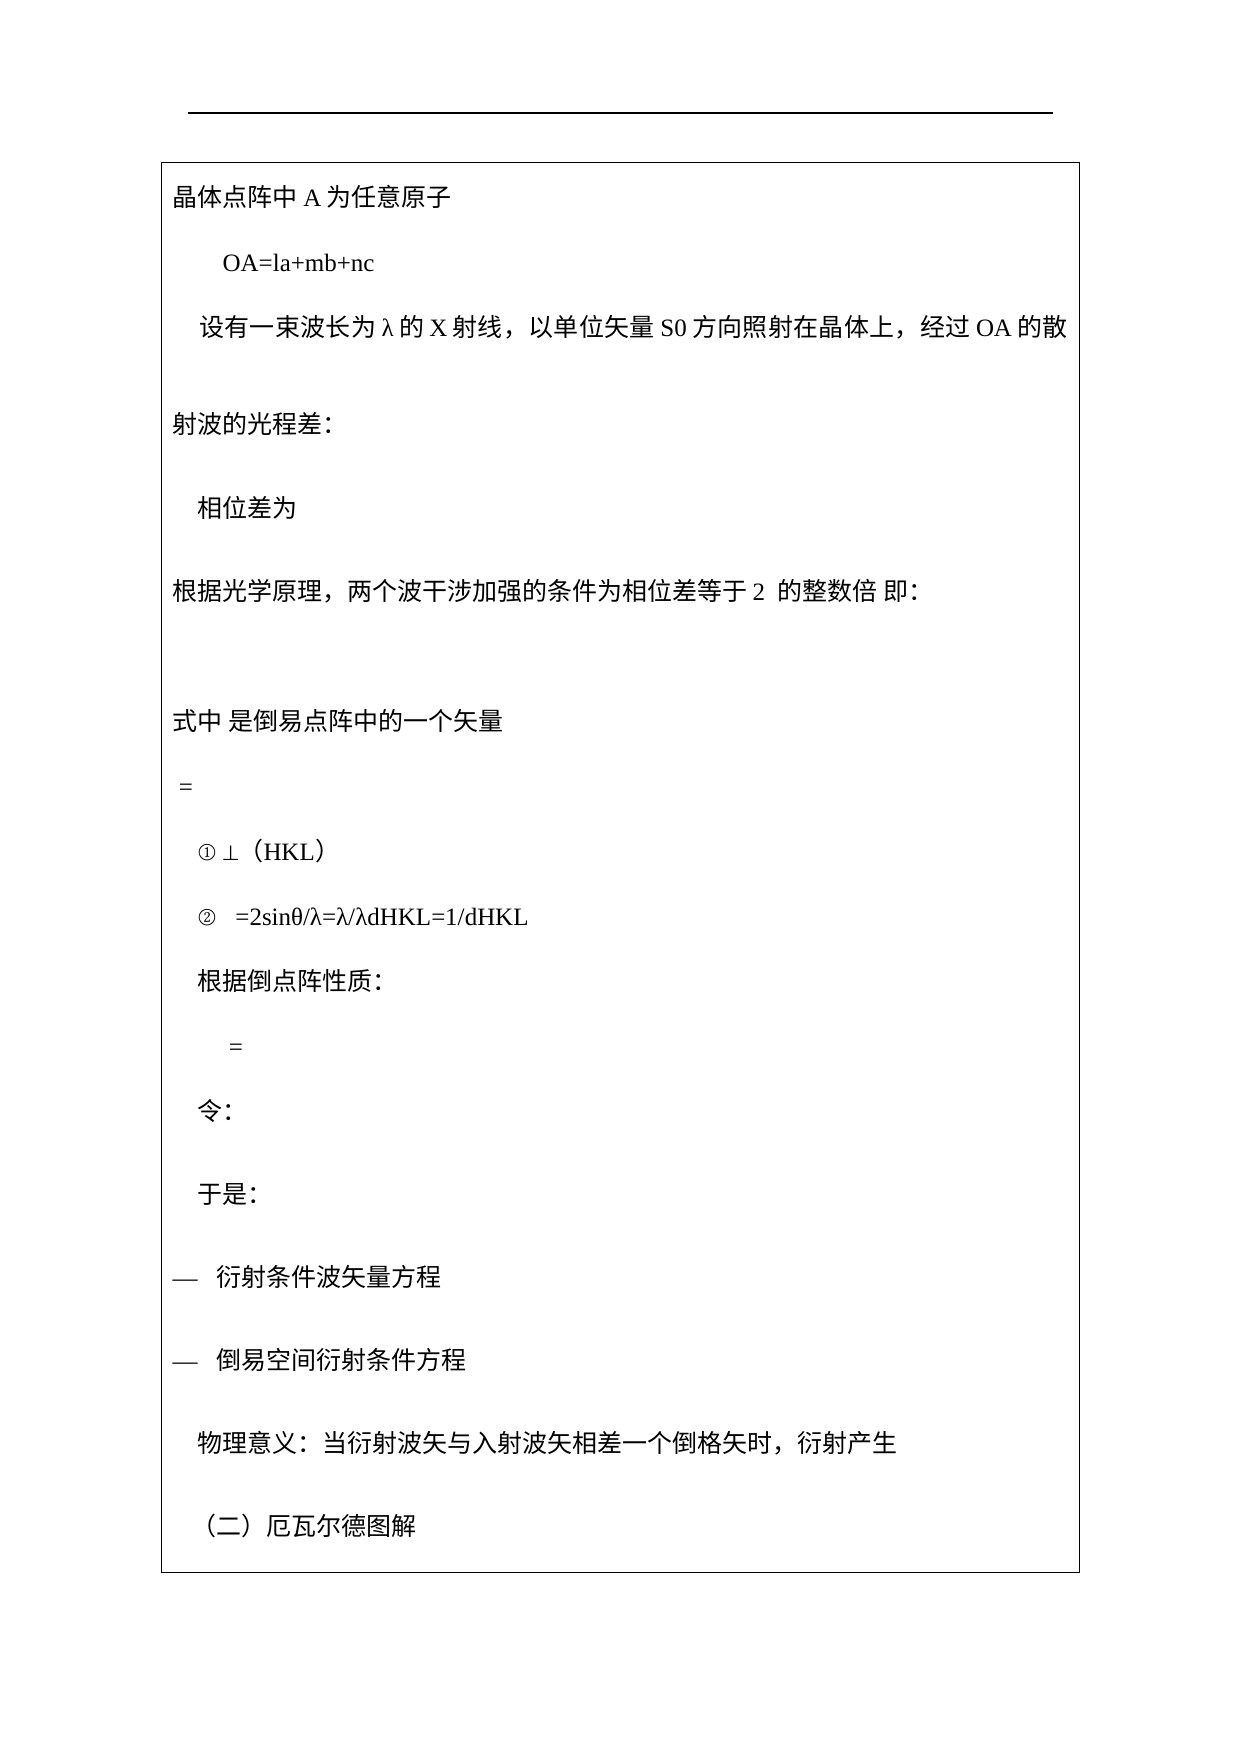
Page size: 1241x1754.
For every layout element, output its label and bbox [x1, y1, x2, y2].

table_cell [162, 163, 1079, 1572]
